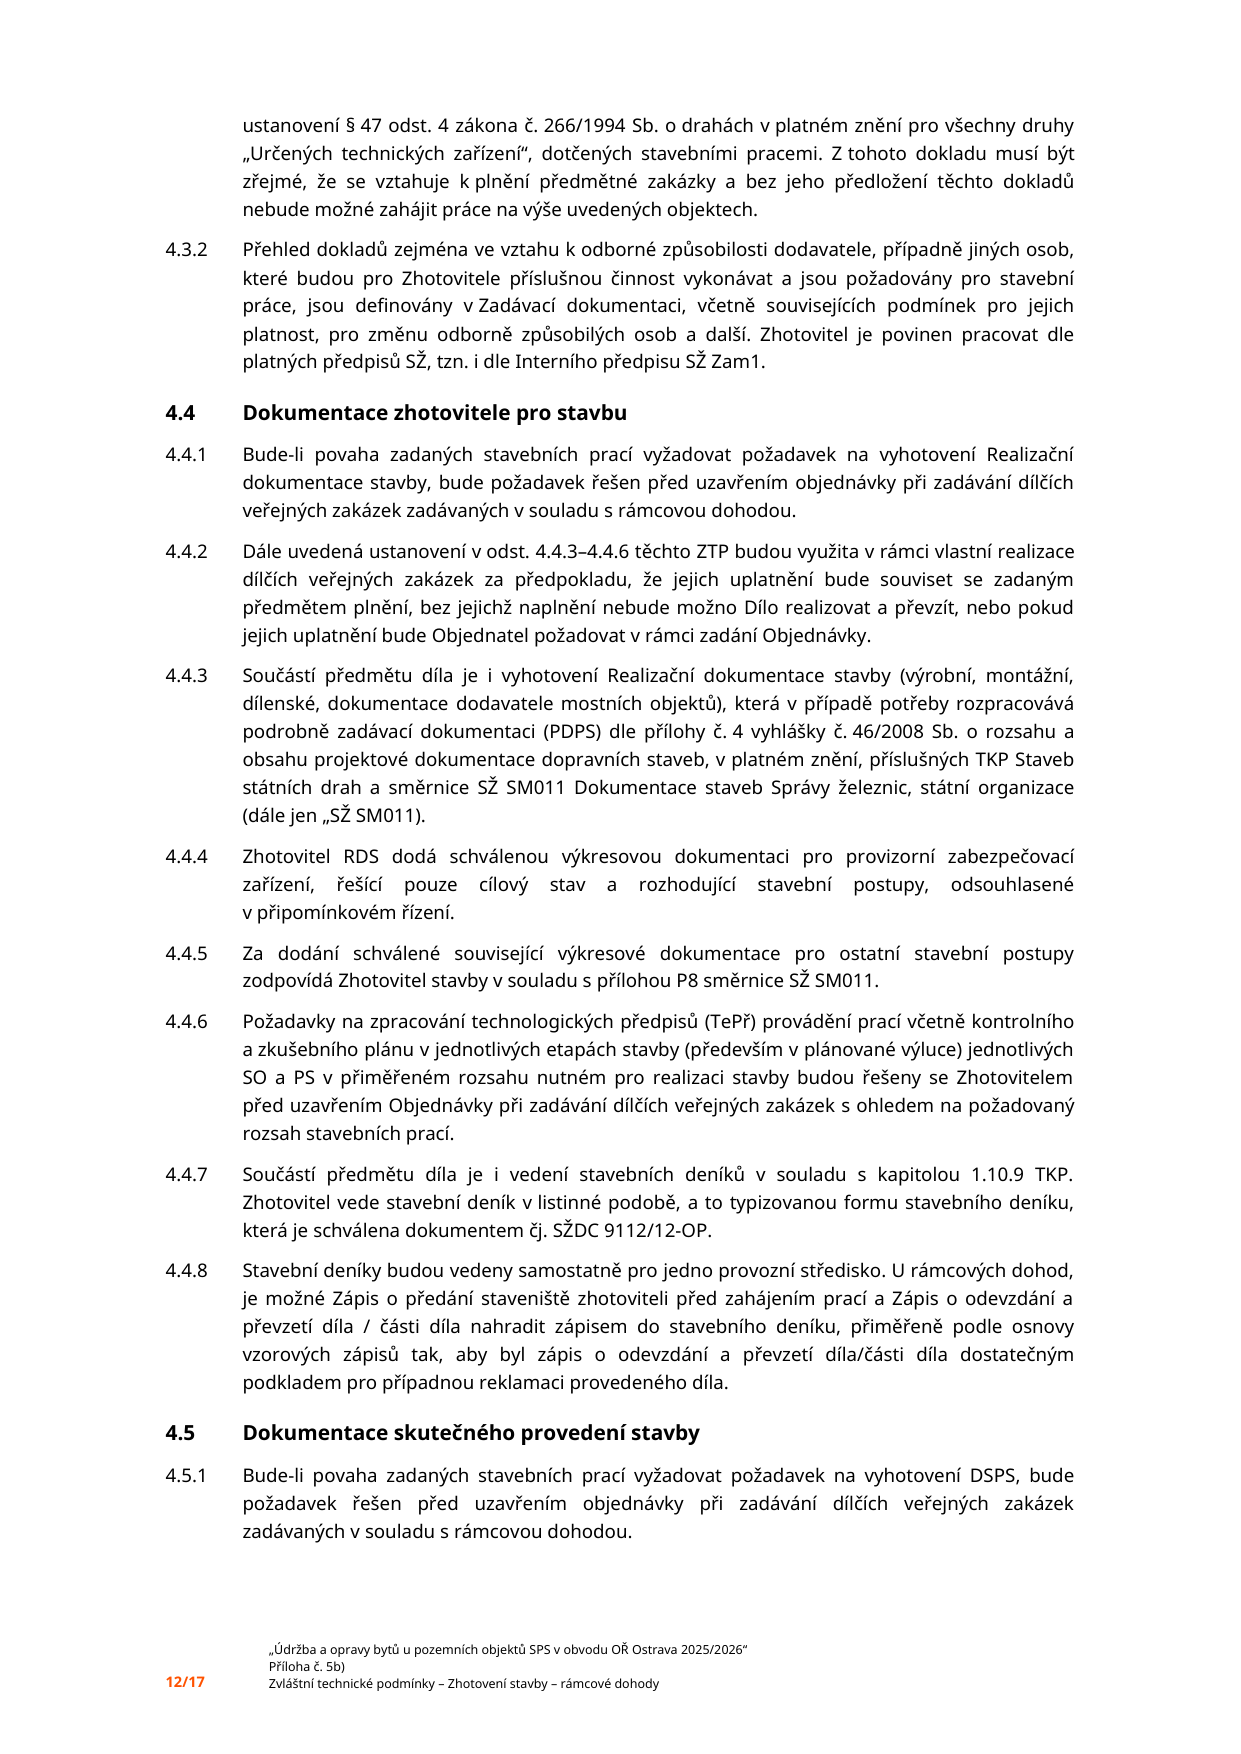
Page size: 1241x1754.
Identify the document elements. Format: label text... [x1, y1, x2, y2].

text Bude-li povaha zadaných stavebních prací vyžadovat požadavek na vyhotovení DSPS, bude požadavek řešen před uzavřením objednávky při zadávání dílčích veřejných zakázek zadávaných v souladu s rámcovou dohodou. [165, 1462, 1075, 1544]
text Dokumentace skutečného provedení stavby [165, 1418, 1075, 1447]
text Součástí předmětu díla je i vyhotovení Realizační dokumentace stavby (výrobní, montážní, dílenské, dokumentace dodavatele mostních objektů), která v případě potřeby rozpracovává podrobně zadávací dokumentaci (PDPS) dle přílohy č. 4 vyhlášky č. 46/2008 Sb. o rozsahu a obsahu projektové dokumentace dopravních staveb, v platném znění, příslušných TKP Staveb státních drah a směrnice SŽ SM011 Dokumentace staveb Správy železnic, státní organizace (dále jen „SŽ SM011). [165, 663, 1075, 828]
text Stavební deníky budou vedeny samostatně pro jedno provozní středisko. U rámcových dohod, je možné Zápis o předání staveniště zhotoviteli před zahájením prací a Zápis o odevzdání a převzetí díla / části díla nahradit zápisem do stavebního deníku, přiměřeně podle osnovy vzorových zápisů tak, aby byl zápis o odevzdání a převzetí díla/části díla dostatečným podkladem pro případnou reklamaci provedeného díla. [165, 1257, 1075, 1395]
text Za dodání schválené související výkresové dokumentace pro ostatní stavební postupy zodpovídá Zhotovitel stavby v souladu s přílohou P8 směrnice SŽ SM011. [165, 940, 1075, 993]
text Součástí předmětu díla je i vedení stavebních deníků v souladu s kapitolou 1.10.9 TKP. Zhotovitel vede stavební deník v listinné podobě, a to typizovanou formu stavebního deníku, která je schválena dokumentem čj. SŽDC 9112/12-OP. [165, 1161, 1075, 1242]
text Dále uvedená ustanovení v odst. 4.4.3–4.4.6 těchto ZTP budou využita v rámci vlastní realizace dílčích veřejných zakázek za předpokladu, že jejich uplatnění bude souviset se zadaným předmětem plnění, bez jejichž naplnění nebude možno Dílo realizovat a převzít, nebo pokud jejich uplatnění bude Objednatel požadovat v rámci zadání Objednávky. [165, 538, 1075, 648]
text Dokumentace zhotovitele pro stavbu [165, 398, 1075, 426]
text Bude-li povaha zadaných stavebních prací vyžadovat požadavek na vyhotovení Realizační dokumentace stavby, bude požadavek řešen před uzavřením objednávky při zadávání dílčích veřejných zakázek zadávaných v souladu s rámcovou dohodou. [165, 441, 1075, 523]
text Zhotovitel RDS dodá schválenou výkresovou dokumentaci pro provizorní zabezpečovací zařízení, řešící pouze cílový stav a rozhodující stavební postupy, odsouhlasené v připomínkovém řízení. [165, 843, 1075, 925]
text Přehled dokladů zejména ve vztahu k odborné způsobilosti dodavatele, případně jiných osob, které budou pro Zhotovitele příslušnou činnost vykonávat a jsou požadovány pro stavební práce, jsou definovány v Zadávací dokumentaci, včetně souvisejících podmínek pro jejich platnost, pro změnu odborně způsobilých osob a další. Zhotovitel je povinen pracovat dle platných předpisů SŽ, tzn. i dle Interního předpisu SŽ Zam1. [165, 237, 1075, 374]
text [165, 112, 1075, 222]
text Požadavky na zpracování technologických předpisů (TePř) provádění prací včetně kontrolního a zkušebního plánu v jednotlivých etapách stavby (především v plánované výluce) jednotlivých SO a PS v přiměřeném rozsahu nutném pro realizaci stavby budou řešeny se Zhotovitelem před uzavřením Objednávky při zadávání dílčích veřejných zakázek s ohledem na požadovaný rozsah stavebních prací. [165, 1008, 1075, 1146]
